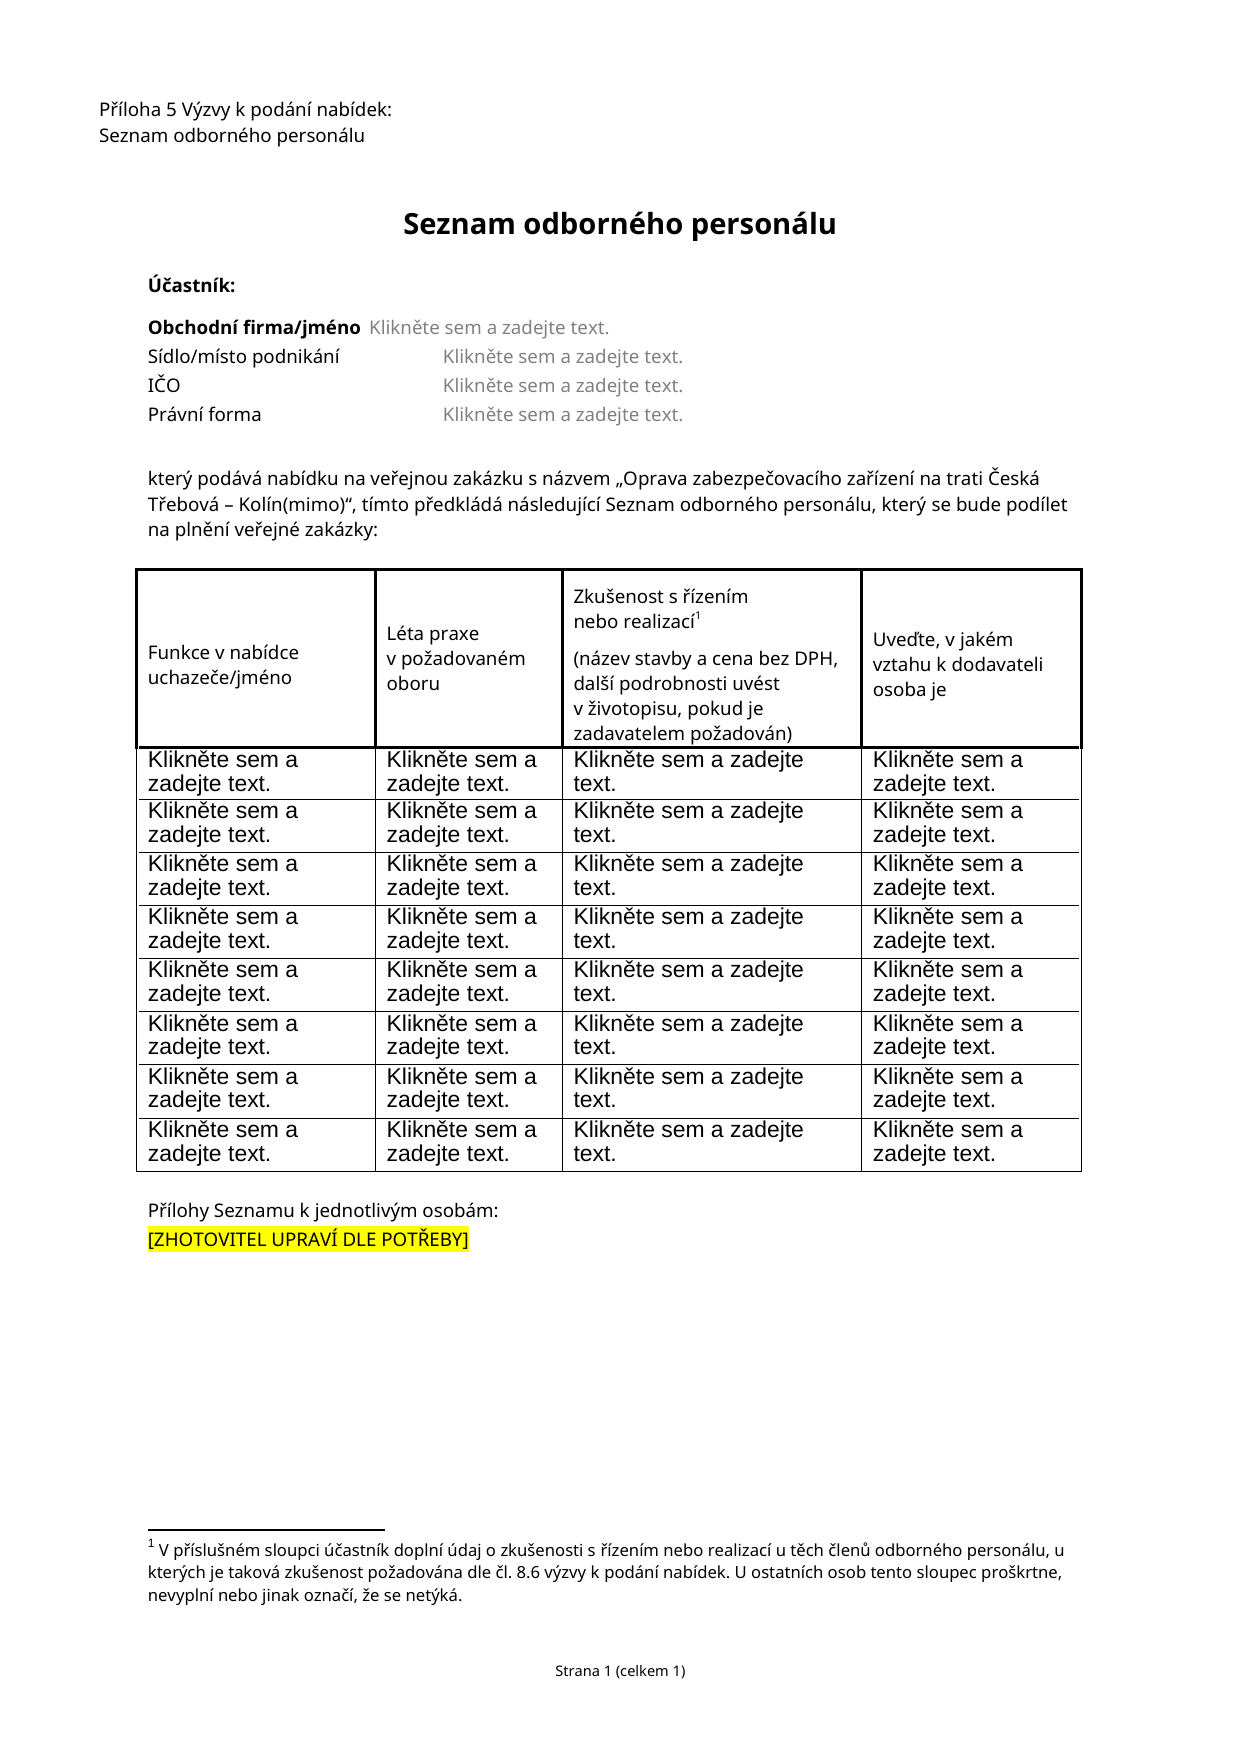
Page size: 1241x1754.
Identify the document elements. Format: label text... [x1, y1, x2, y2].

text [ZHOTOVITEL UPRAVÍ DLE POTŘEBY] [148, 1223, 1092, 1252]
text který podává nabídku na veřejnou zakázku s názvem „Oprava zabezpečovacího zařízení na trati Česká Třebová – Kolín(mimo)“, tímto předkládá následující Seznam odborného personálu, který se bude podílet na plnění veřejné zakázky: [148, 465, 1093, 542]
title Seznam odborného personálu [148, 203, 1093, 243]
text IČO [148, 369, 1093, 398]
table_header Funkce v nabídce uchazeče/jméno [138, 571, 374, 746]
table_header Léta praxe v požadovaném oboru [377, 571, 561, 746]
text Sídlo/místo podnikání [148, 340, 1093, 369]
table_header Zkušenost s řízením nebo realizací (název stavby a cena bez DPH, další podrobnosti uvést v životopisu, pokud je zadavatelem požadován) [564, 571, 860, 746]
text Přílohy Seznamu k jednotlivým osobám: [148, 1197, 1093, 1223]
text Obchodní firma/jméno [148, 311, 1093, 340]
table_header Uveďte, v jakém vztahu k dodavateli osoba je [863, 571, 1080, 746]
text Účastník: [148, 268, 1093, 299]
text Právní forma [148, 398, 1093, 427]
